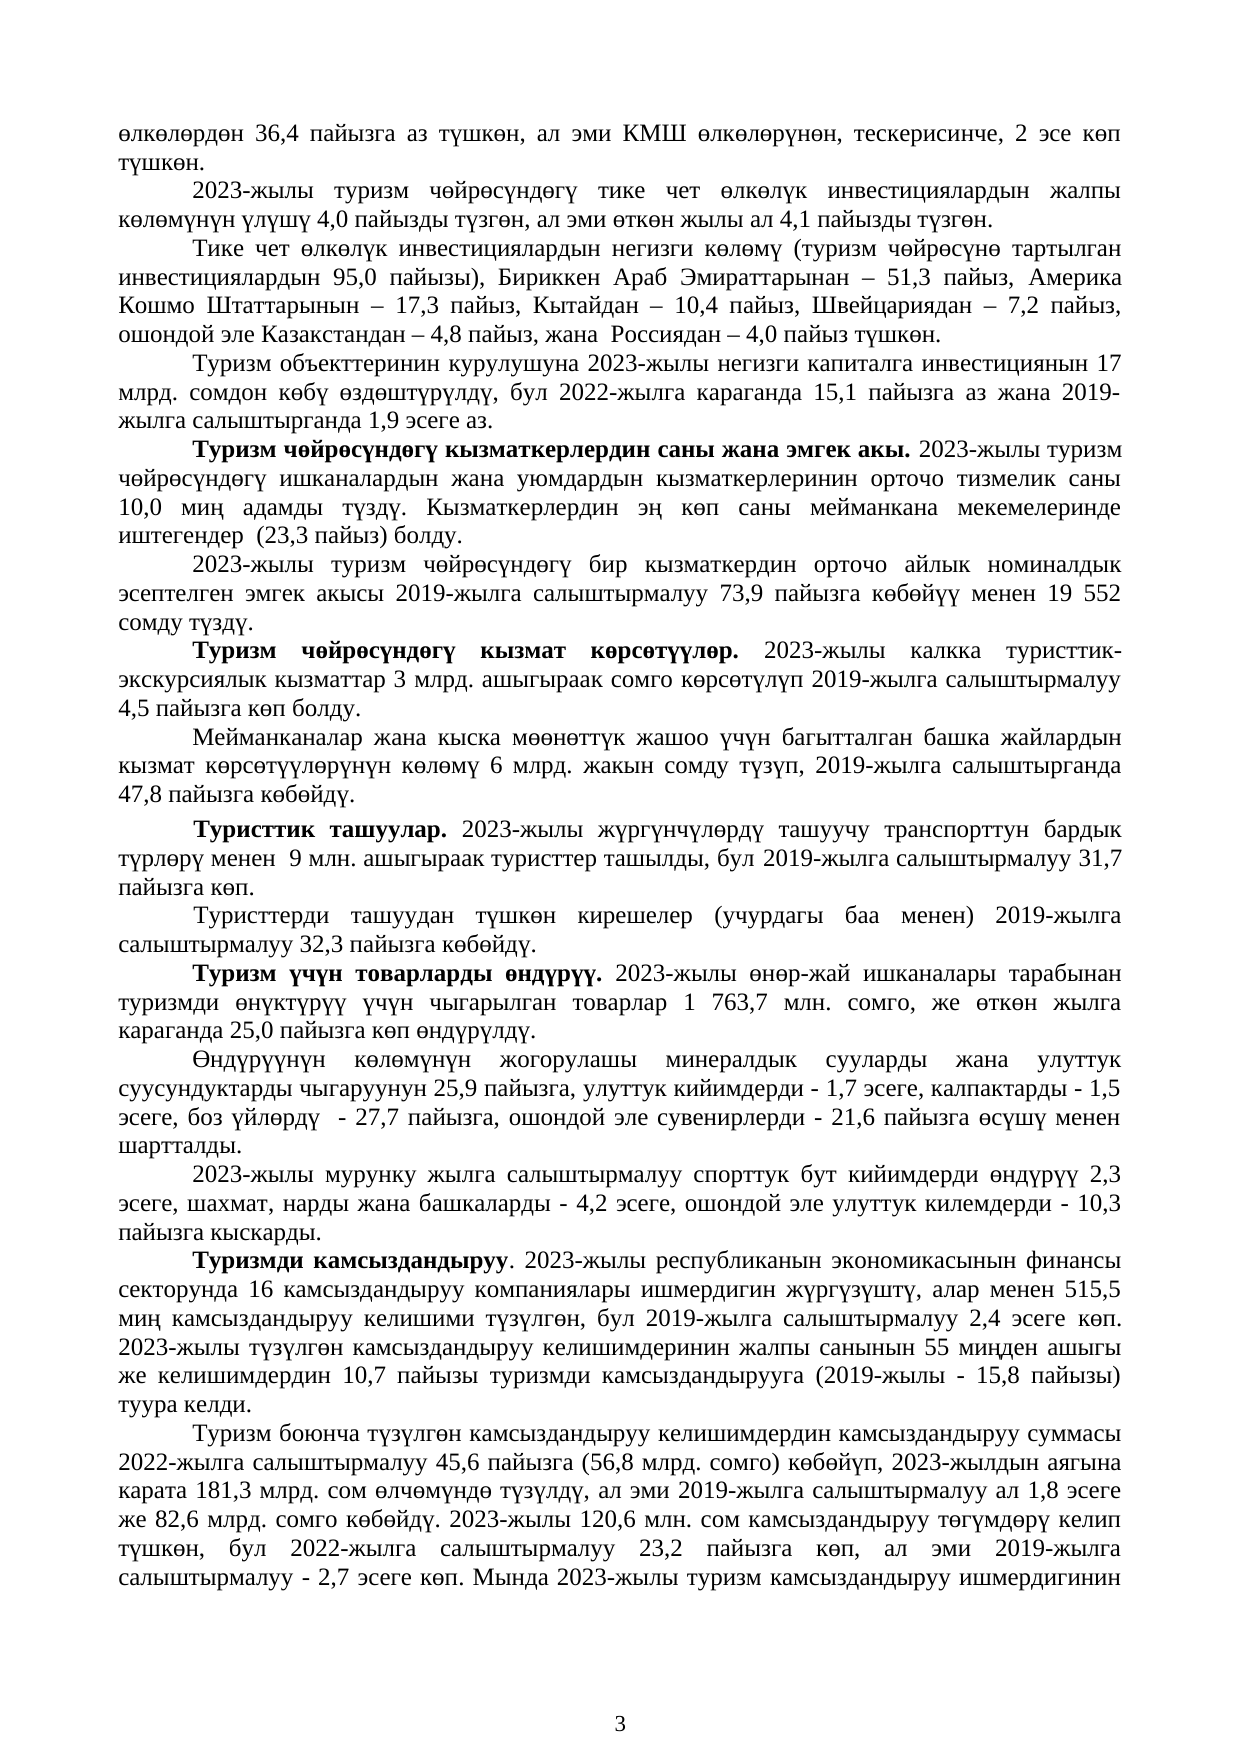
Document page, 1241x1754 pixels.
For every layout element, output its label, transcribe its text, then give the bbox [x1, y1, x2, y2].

text Өндүрүүнүн көлөмүнүн жогорулашы минералдык сууларды жана улуттук суусундуктарды чыгаруунун 25,9 пайызга, улуттук кийимдерди - 1,7 эсеге, калпактарды - 1,5 эсеге, боз үйлөрдү - 27,7 пайызга, ошондой эле сувенирлерди - 21,6 пайызга өсүшү менен шартталды. [118, 1044, 1122, 1159]
text 2023-жылы туризм чөйрөсүндөгү бир кызматкердин орточо айлык номиналдык эсептелген эмгек акысы 2019-жылга салыштырмалуу 73,9 пайызга көбөйүү менен 19 552 сомду түздү. [118, 549, 1122, 636]
text Тике чет өлкөлүк инвестициялардын негизги көлөмү (туризм чөйрөсүнө тартылган инвестициялардын 95,0 пайызы), Бириккен Араб Эмираттарынан – 51,3 пайыз, Америка Кошмо Штаттарынын – 17,3 пайыз, Кытайдан – 10,4 пайыз, Швейцариядан – 7,2 пайыз, ошондой эле Казакстандан – 4,8 пайыз, жана Россиядан – 4,0 пайыз түшкөн. [118, 233, 1122, 348]
text Туризм үчүн товарларды өндүрүү. 2023-жылы өнөр-жай ишканалары тарабынан туризмди өнүктүрүү үчүн чыгарылган товарлар 1 763,7 млн. сомго, же өткөн жылга караганда 25,0 пайызга көп өндүрүлдү. [118, 958, 1122, 1044]
text Туризмди камсыздандыруу. 2023-жылы республиканын экономикасынын финансы секторунда 16 камсыздандыруу компаниялары ишмердигин жүргүзүштү, алар менен 515,5 миң камсыздандыруу келишими түзүлгөн, бул 2019-жылга салыштырмалуу 2,4 эсеге көп. 2023-жылы түзүлгөн камсыздандыруу келишимдеринин жалпы санынын 55 миңден ашыгы же келишимдердин 10,7 пайызы туризмди камсыздандырууга (2019-жылы - 15,8 пайызы) туура келди. [118, 1246, 1122, 1418]
text 2023-жылы мурунку жылга салыштырмалуу спорттук бут кийимдерди өндүрүү 2,3 эсеге, шахмат, нарды жана башкаларды - 4,2 эсеге, ошондой эле улуттук килемдерди - 10,3 пайызга кыскарды. [118, 1159, 1122, 1246]
text Туризм чөйрөсүндөгү кызматкерлердин саны жана эмгек акы. 2023-жылы туризм чөйрөсүндөгү ишканалардын жана уюмдардын кызматкерлеринин орточо тизмелик саны 10,0 миң адамды түздү. Кызматкерлердин эң көп саны мейманкана мекемелеринде иштегендер (23,3 пайыз) болду. [118, 434, 1122, 549]
text Туристтерди ташуудан түшкөн кирешелер (учурдагы баа менен) 2019-жылга салыштырмалуу 32,3 пайызга көбөйдү. [118, 901, 1122, 958]
text Мейманканалар жана кыска мөөнөттүк жашоо үчүн багытталган башка жайлардын кызмат көрсөтүүлөрүнүн көлөмү 6 млрд. жакын сомду түзүп, 2019-жылга салыштырганда 47,8 пайызга көбөйдү. [118, 722, 1122, 808]
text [118, 118, 1122, 176]
text Туристтик ташуулар. 2023-жылы жүргүнчүлөрдү ташуучу транспорттун бардык түрлөрү менен 9 млн. ашыгыраак туристтер ташылды, бул 2019-жылга салыштырмалуу 31,7 пайызга көп. [118, 814, 1122, 901]
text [118, 1418, 1122, 1591]
text Туризм объекттеринин курулушуна 2023-жылы негизги капиталга инвестициянын 17 млрд. сомдон көбү өздөштүрүлдү, бул 2022-жылга караганда 15,1 пайызга аз жана 2019-жылга салыштырганда 1,9 эсеге аз. [118, 348, 1122, 434]
text Туризм чөйрөсүндөгү кызмат көрсөтүүлөр. 2023-жылы калкка туристтик-экскурсиялык кызматтар 3 млрд. ашыгыраак сомго көрсөтүлүп 2019-жылга салыштырмалуу 4,5 пайызга көп болду. [118, 636, 1122, 722]
text 2023-жылы туризм чөйрөсүндөгү тике чет өлкөлүк инвестициялардын жалпы көлөмүнүн үлүшү 4,0 пайызды түзгөн, ал эми өткөн жылы ал 4,1 пайызды түзгөн. [118, 176, 1122, 233]
